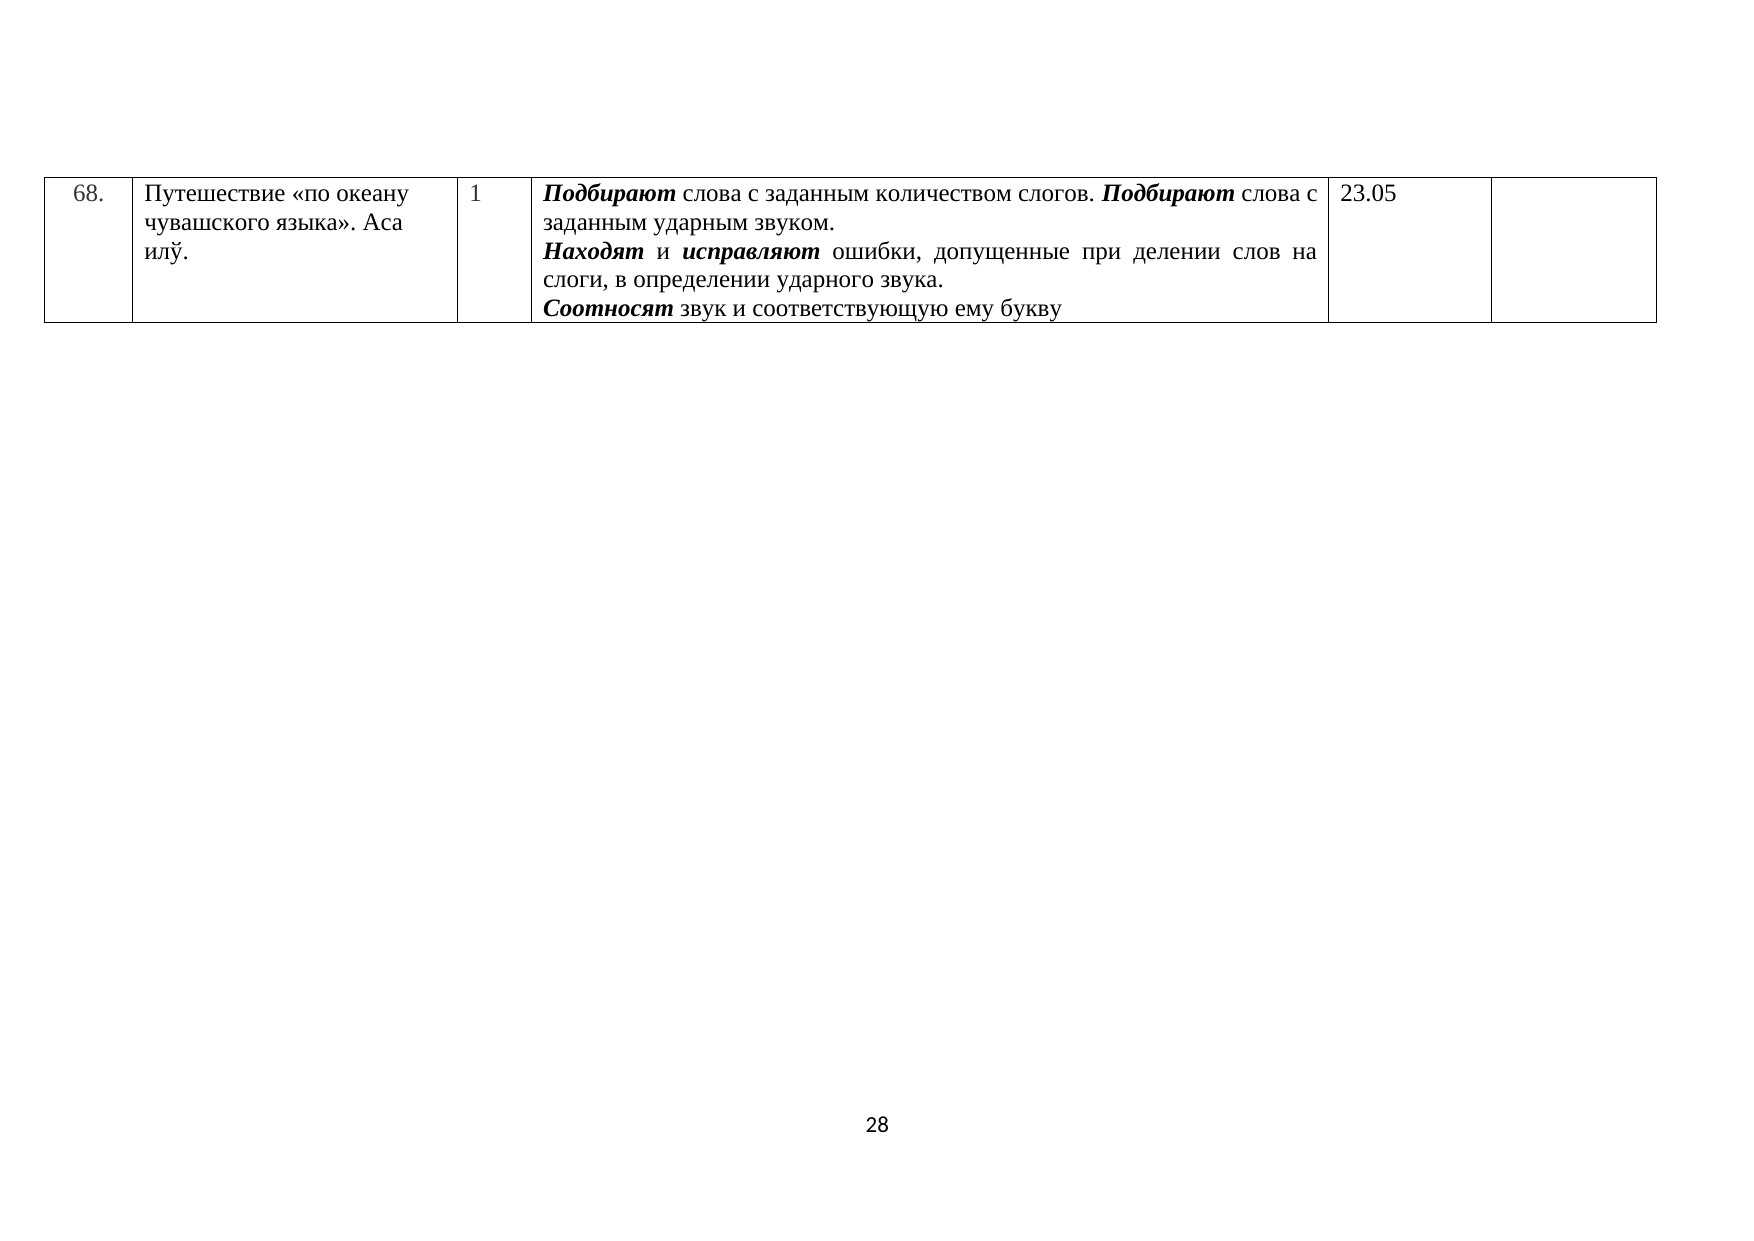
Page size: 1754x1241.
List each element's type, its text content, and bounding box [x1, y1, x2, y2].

table_cell 1 [458, 178, 531, 322]
table_cell [1492, 178, 1656, 322]
table_cell Путешествие «по океану чувашского языка». Аса илў. [133, 178, 457, 322]
table_cell 68. [45, 178, 132, 322]
table_cell 23.05 [1329, 178, 1491, 322]
